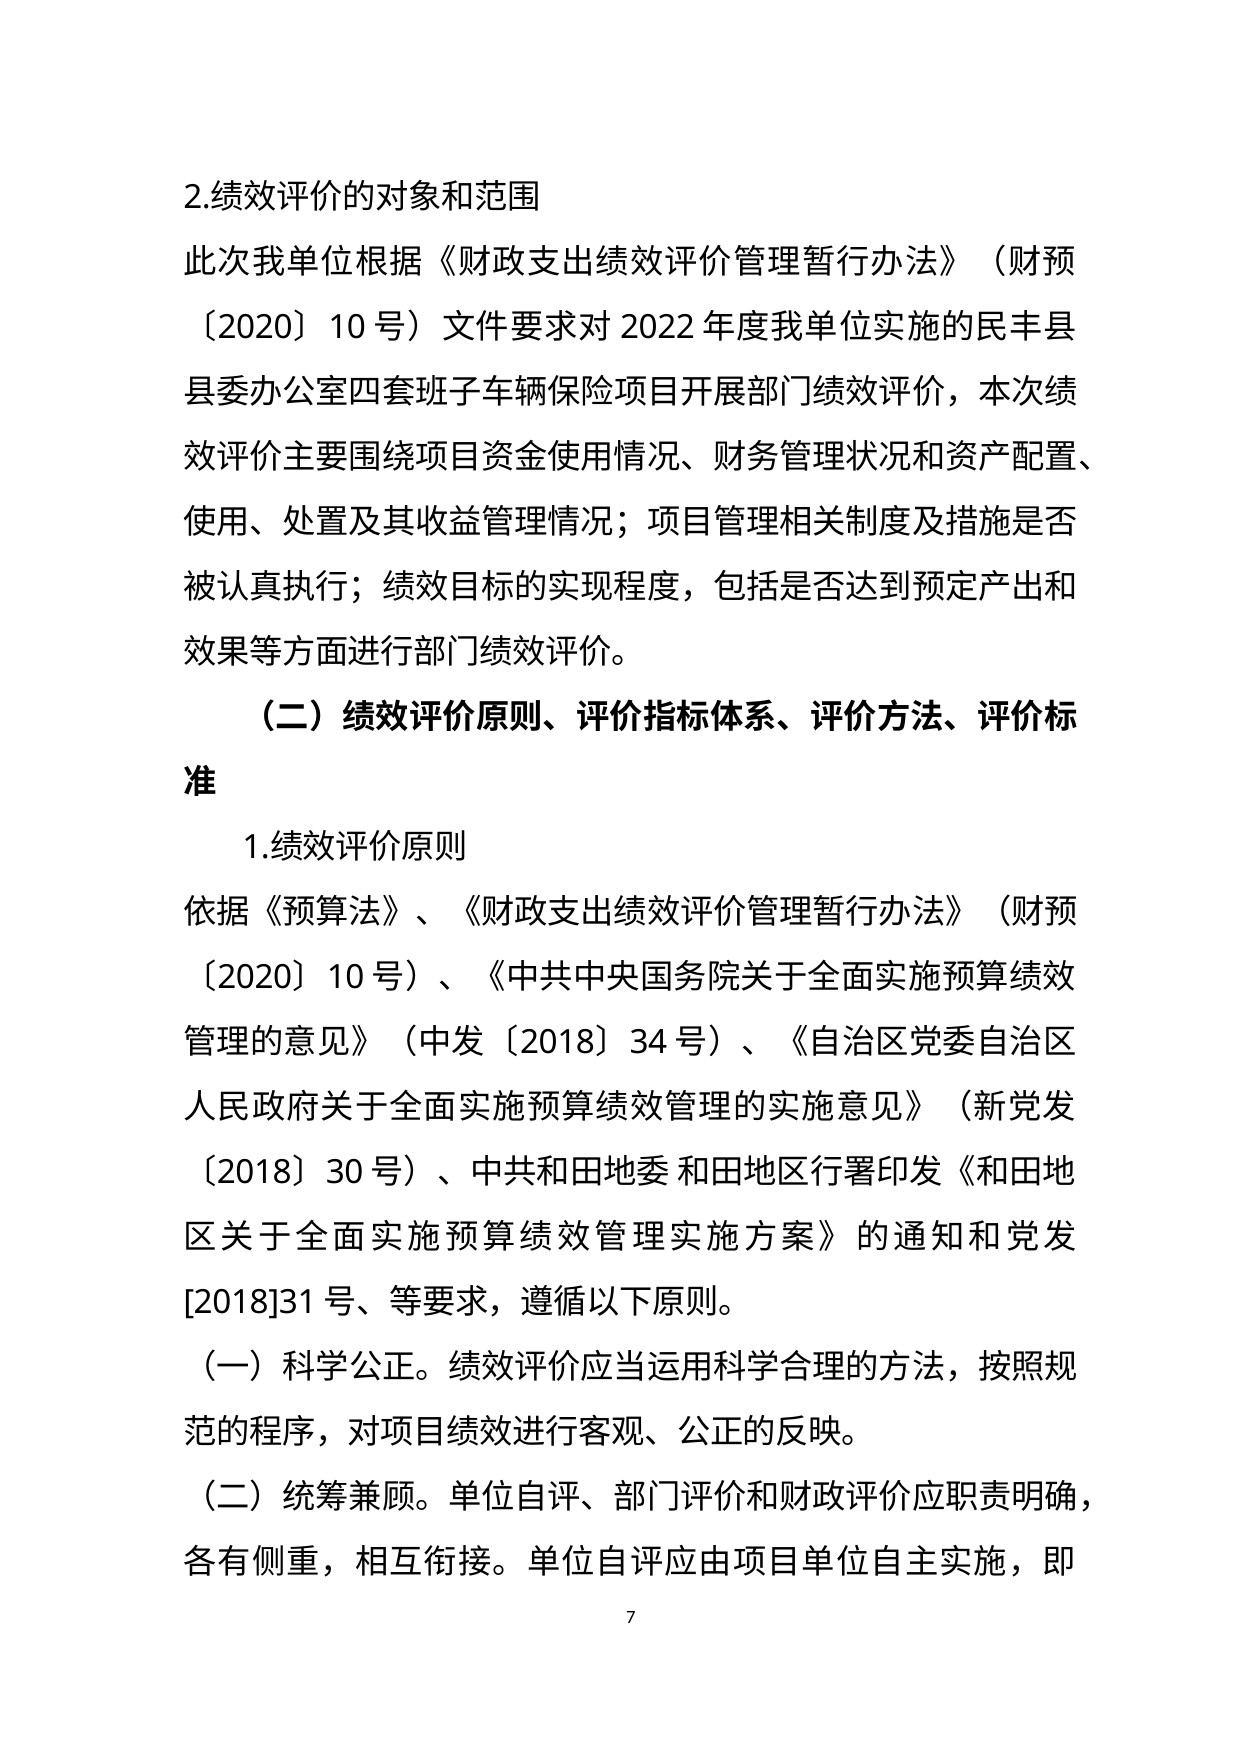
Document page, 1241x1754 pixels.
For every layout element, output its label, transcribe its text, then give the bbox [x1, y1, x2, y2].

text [183, 162, 1078, 682]
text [183, 812, 1078, 1592]
text （二）绩效评价原则、评价指标体系、评价方法、评价标准 [183, 682, 1078, 812]
